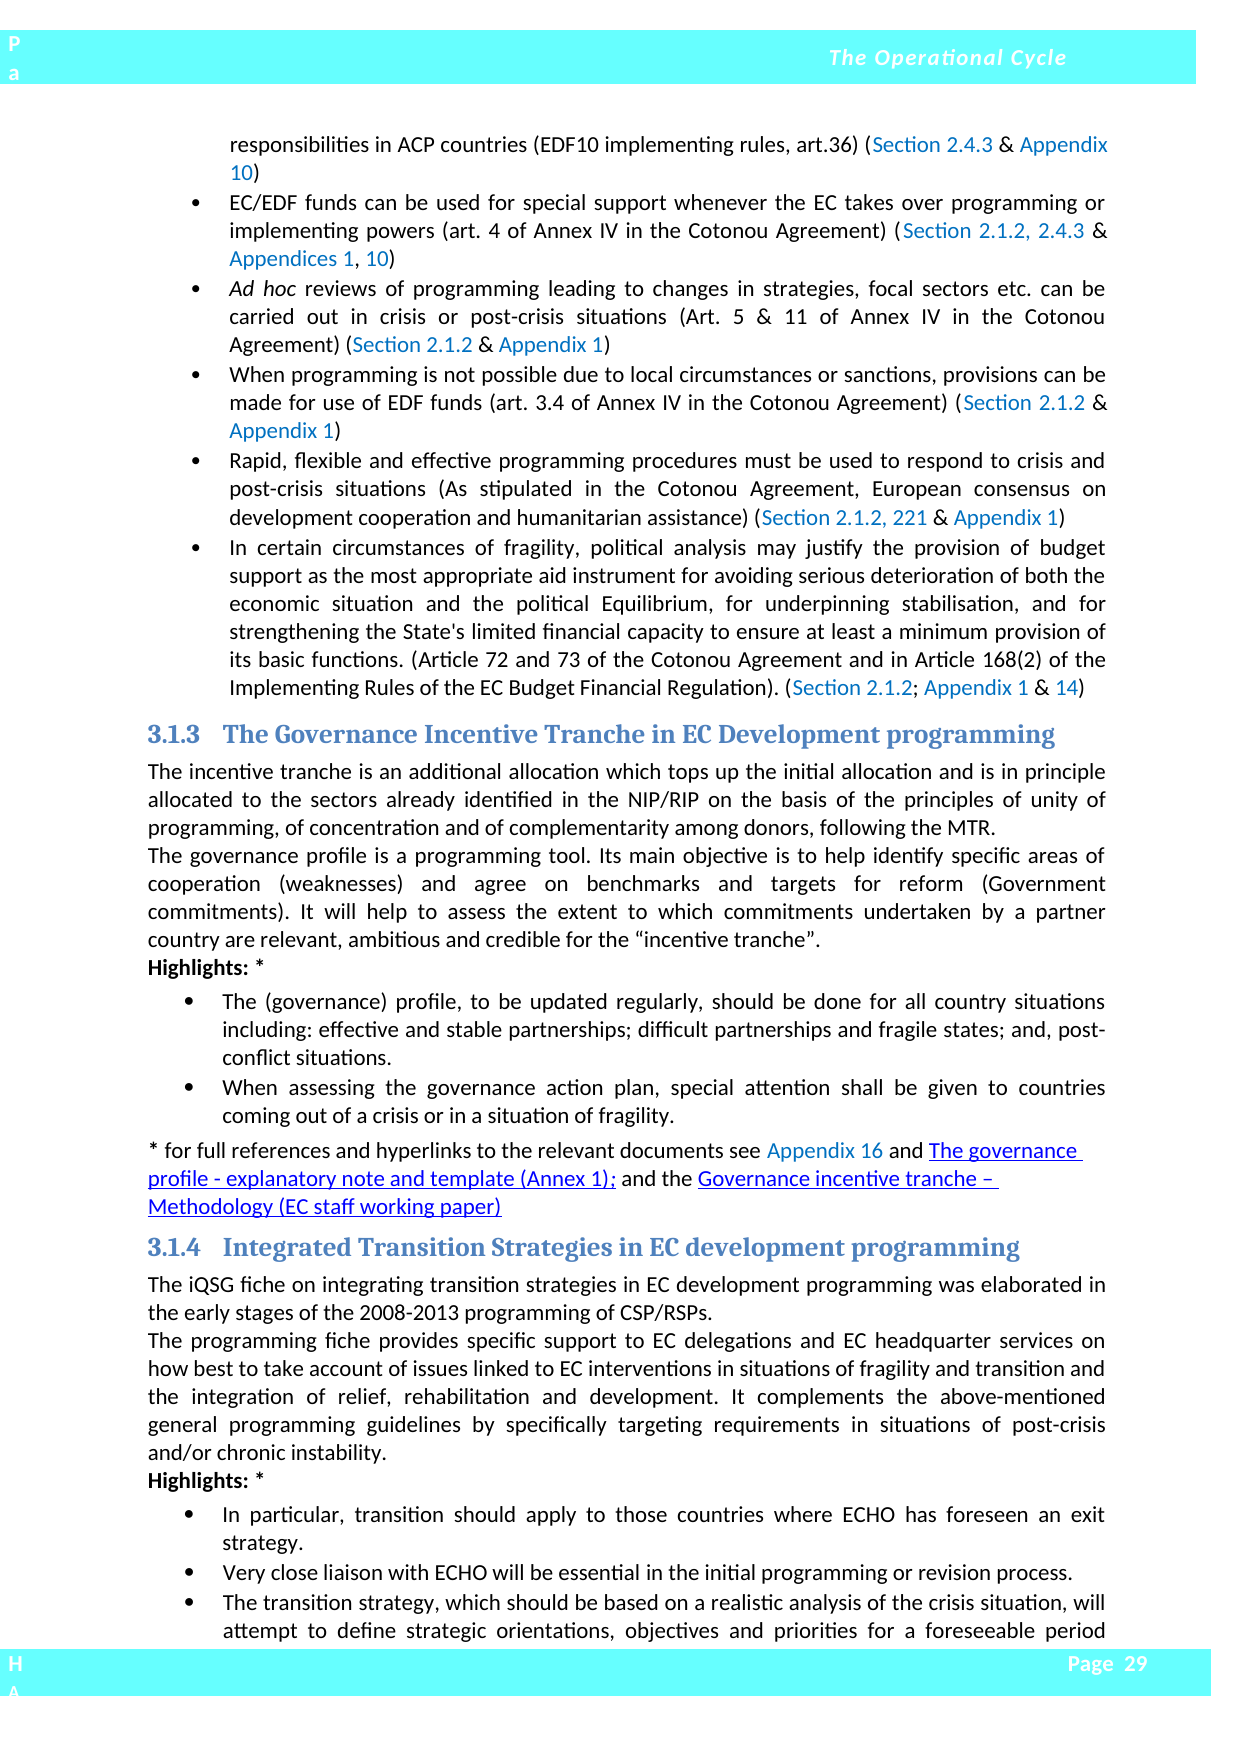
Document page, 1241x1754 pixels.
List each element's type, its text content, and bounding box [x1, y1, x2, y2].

list When programming is not possible due to local circumstances or sanctions, provisions can be made for use of EDF funds (art. 3.4 of Annex IV in the Cotonou Agreement) (Section 2.1.2 & Appendix 1) [192, 360, 1107, 444]
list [192, 130, 1107, 186]
list The (governance) profile, to be updated regularly, should be done for all country situations including: effective and stable partnerships; difficult partnerships and fragile states; and, post-conflict situations. [185, 987, 1107, 1071]
text The incentive tranche is an additional allocation which tops up the initial allocation and is in principle allocated to the sectors already identified in the NIP/RIP on the basis of the principles of unity of programming, of concentration and of complementarity among donors, following the MTR. [148, 757, 1107, 841]
subtitle 3.1.4 Integrated Transition Strategies in EC development programming [148, 1232, 1107, 1263]
text The iQSG fiche on integrating transition strategies in EC development programming was elaborated in the early stages of the 2008-2013 programming of CSP/RSPs. [148, 1270, 1107, 1326]
list When assessing the governance action plan, special attention shall be given to countries coming out of a crisis or in a situation of fragility. [185, 1073, 1107, 1129]
list Very close liaison with ECHO will be essential in the initial programming or revision process. [185, 1558, 1107, 1586]
text Highlights: * [148, 953, 1107, 981]
text The governance profile is a programming tool. Its main objective is to help identify specific areas of cooperation (weaknesses) and agree on benchmarks and targets for reform (Government commitments). It will help to assess the extent to which commitments undertaken by a partner country are relevant, ambitious and credible for the “incentive tranche”. [148, 841, 1107, 953]
subtitle 3.1.3 The Governance Incentive Tranche in EC Development programming [148, 719, 1107, 751]
text Highlights: * [148, 1466, 1107, 1494]
text * for full references and hyperlinks to the relevant documents see Appendix 16 and The governance profile - explanatory note and template (Annex 1); and the Governance incentive tranche – Methodology (EC staff working paper) [148, 1136, 1107, 1220]
text The programming fiche provides specific support to EC delegations and EC headquarter services on how best to take account of issues linked to EC interventions in situations of fragility and transition and the integration of relief, rehabilitation and development. It complements the above-mentioned general programming guidelines by specifically targeting requirements in situations of post-crisis and/or chronic instability. [148, 1326, 1107, 1466]
list Rapid, flexible and effective programming procedures must be used to respond to crisis and post-crisis situations (As stipulated in the Cotonou Agreement, European consensus on development cooperation and humanitarian assistance) (Section 2.1.2, 221 & Appendix 1) [192, 447, 1107, 531]
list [185, 1588, 1107, 1644]
list In certain circumstances of fragility, political analysis may justify the provision of budget support as the most appropriate aid instrument for avoiding serious deterioration of both the economic situation and the political Equilibrium, for underpinning stabilisation, and for strengthening the State's limited financial capacity to ensure at least a minimum provision of its basic functions. (Article 72 and 73 of the Cotonou Agreement and in Article 168(2) of the Implementing Rules of the EC Budget Financial Regulation). (Section 2.1.2; Appendix 1 & 14) [192, 533, 1107, 701]
list In particular, transition should apply to those countries where ECHO has foreseen an exit strategy. [185, 1500, 1107, 1556]
list Ad hoc reviews of programming leading to changes in strategies, focal sectors etc. can be carried out in crisis or post-crisis situations (Art. 5 & 11 of Annex IV in the Cotonou Agreement) (Section 2.1.2 & Appendix 1) [192, 274, 1107, 358]
list EC/EDF funds can be used for special support whenever the EC takes over programming or implementing powers (art. 4 of Annex IV in the Cotonou Agreement) (Section 2.1.2, 2.4.3 & Appendices 1, 10) [192, 188, 1107, 272]
